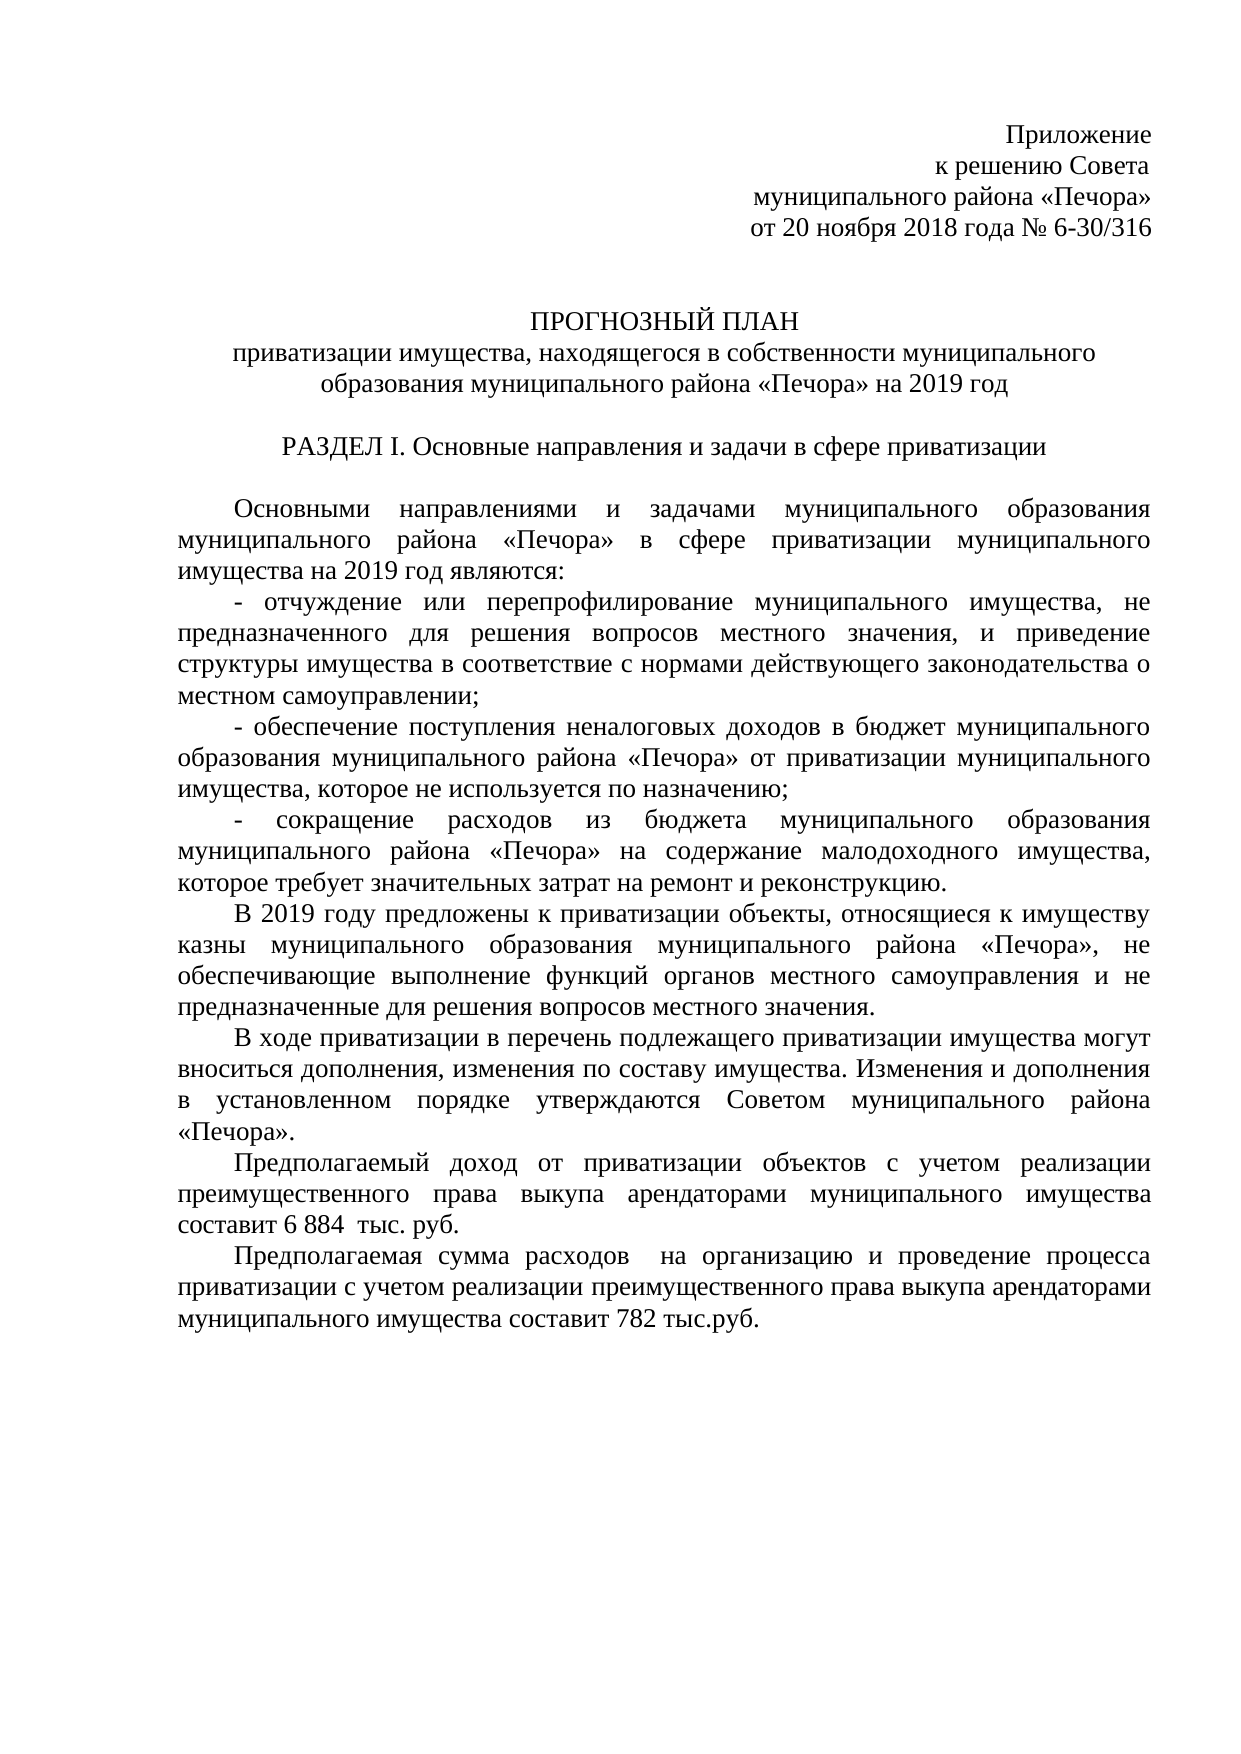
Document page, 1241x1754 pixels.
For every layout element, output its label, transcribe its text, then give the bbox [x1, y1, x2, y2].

text - сокращение расходов из бюджета муниципального образования муниципального района «Печора» на содержание малодоходного имущества, которое требует значительных затрат на ремонт и реконструкцию. [177, 803, 1152, 897]
text В 2019 году предложены к приватизации объекты, относящиеся к имуществу казны муниципального образования муниципального района «Печора», не обеспечивающие выполнение функций органов местного самоуправления и не предназначенные для решения вопросов местного значения. [177, 897, 1152, 1021]
text В ходе приватизации в перечень подлежащего приватизации имущества могут вноситься дополнения, изменения по составу имущества. Изменения и дополнения в установленном порядке утверждаются Советом муниципального района «Печора». [177, 1021, 1152, 1146]
text приватизации имущества, находящегося в собственности муниципального образования муниципального района «Печора» на 2019 год [177, 336, 1152, 398]
text Основными направлениями и задачами муниципального образования муниципального района «Печора» в сфере приватизации муниципального имущества на 2019 год являются: [177, 492, 1152, 585]
text от 20 ноября 2018 года № 6-30/316 [177, 212, 1152, 243]
text Предполагаемый доход от приватизации объектов с учетом реализации преимущественного права выкупа арендаторами муниципального имущества составит 6 884 тыс. руб. [177, 1146, 1152, 1239]
text Предполагаемая сумма расходов на организацию и проведение процесса приватизации с учетом реализации преимущественного права выкупа арендаторами муниципального имущества составит 782 тыс.руб. [177, 1239, 1152, 1333]
text ПРОГНОЗНЫЙ ПЛАН [177, 305, 1152, 336]
text - отчуждение или перепрофилирование муниципального имущества, не предназначенного для решения вопросов местного значения, и приведение структуры имущества в соответствие с нормами действующего законодательства о местном самоуправлении; [177, 585, 1152, 710]
text муниципального района «Печора» [177, 180, 1152, 212]
text - обеспечение поступления неналоговых доходов в бюджет муниципального образования муниципального района «Печора» от приватизации муниципального имущества, которое не используется по назначению; [177, 710, 1152, 803]
text к решению Совета [177, 149, 1152, 180]
text Приложение [177, 118, 1152, 149]
text РАЗДЕЛ I. Основные направления и задачи в сфере приватизации [177, 429, 1152, 461]
